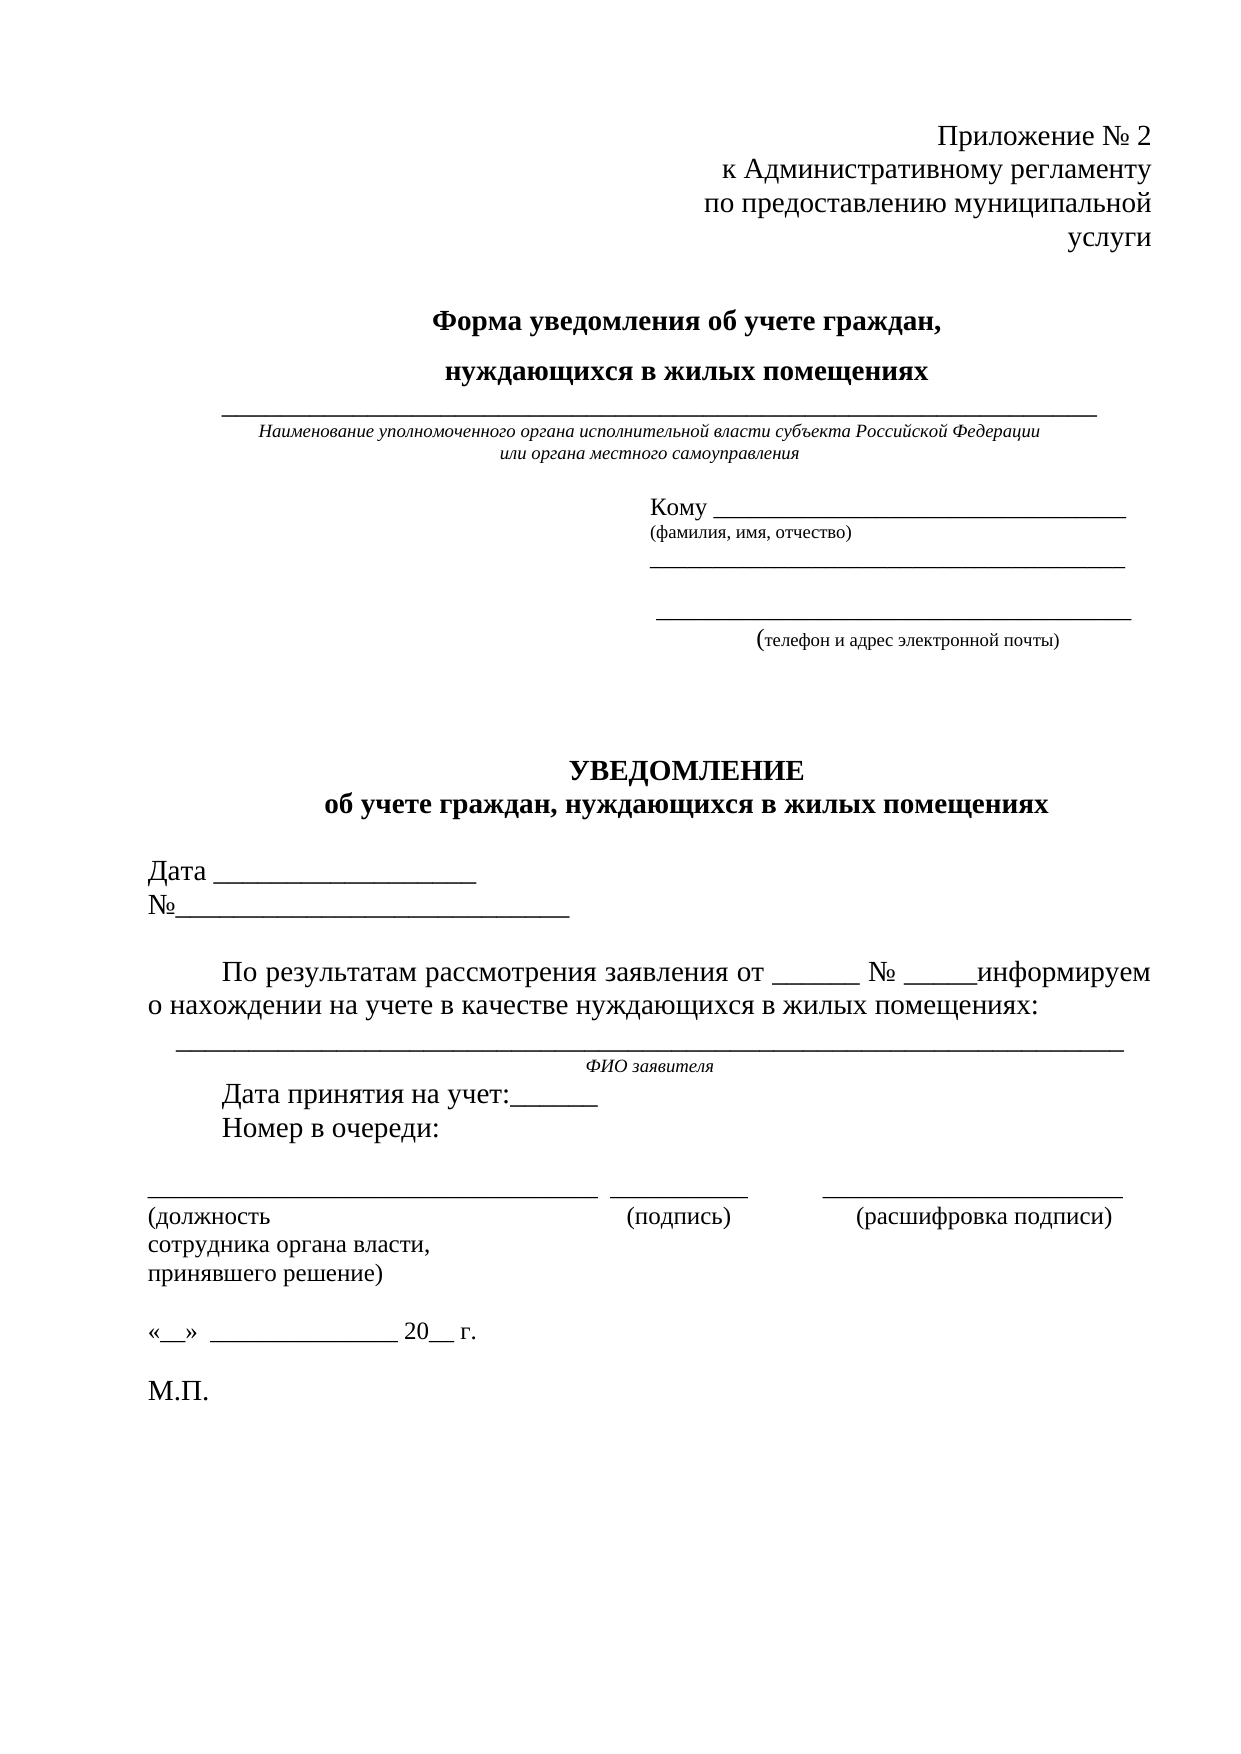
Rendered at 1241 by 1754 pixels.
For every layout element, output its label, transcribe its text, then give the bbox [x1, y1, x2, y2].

text Наименование уполномоченного органа исполнительной власти субъекта Российской Федерации [148, 420, 1152, 442]
text Номер в очереди: [148, 1110, 1152, 1143]
text сотрудника органа власти, [148, 1229, 1152, 1258]
text По результатам рассмотрения заявления от ______ № _____информируем о нахождении на учете в качестве нуждающихся в жилых помещениях: [148, 954, 1152, 1021]
text нуждающихся в жилых помещениях [148, 353, 1152, 386]
text (должность (подпись) (расшифровка подписи) [148, 1201, 1152, 1229]
text ______________________________________ [650, 542, 1152, 571]
text Кому _________________________________ [650, 492, 1152, 521]
text (телефон и адрес электронной почты) [650, 623, 1152, 652]
text по предоставлению муниципальной [561, 185, 1152, 219]
text ____________________________________ ___________ ________________________ [148, 1172, 1152, 1201]
text Форма уведомления об учете граждан, [148, 303, 1152, 336]
text ____________________________________________________________ [148, 386, 1152, 420]
text услуги [561, 219, 1152, 252]
text или органа местного самоуправления [148, 442, 1152, 463]
text к Административному регламенту [561, 152, 1152, 185]
text Приложение № 2 [148, 118, 1152, 152]
text «__» _______________ 20__ г. [148, 1316, 1152, 1344]
text ______________________________________ [650, 594, 1152, 623]
text _________________________________________________________________ ФИО заявителя [148, 1021, 1152, 1076]
text об учете граждан, нуждающихся в жилых помещениях [148, 786, 1152, 820]
text М.П. [148, 1373, 1152, 1407]
text Дата принятия на учет:______ [148, 1076, 1152, 1110]
text (фамилия, имя, отчество) [650, 521, 1152, 542]
text УВЕДОМЛЕНИЕ [148, 753, 1152, 786]
text Дата __________________ №___________________________ [148, 853, 1152, 920]
text принявшего решение) [148, 1258, 1152, 1287]
